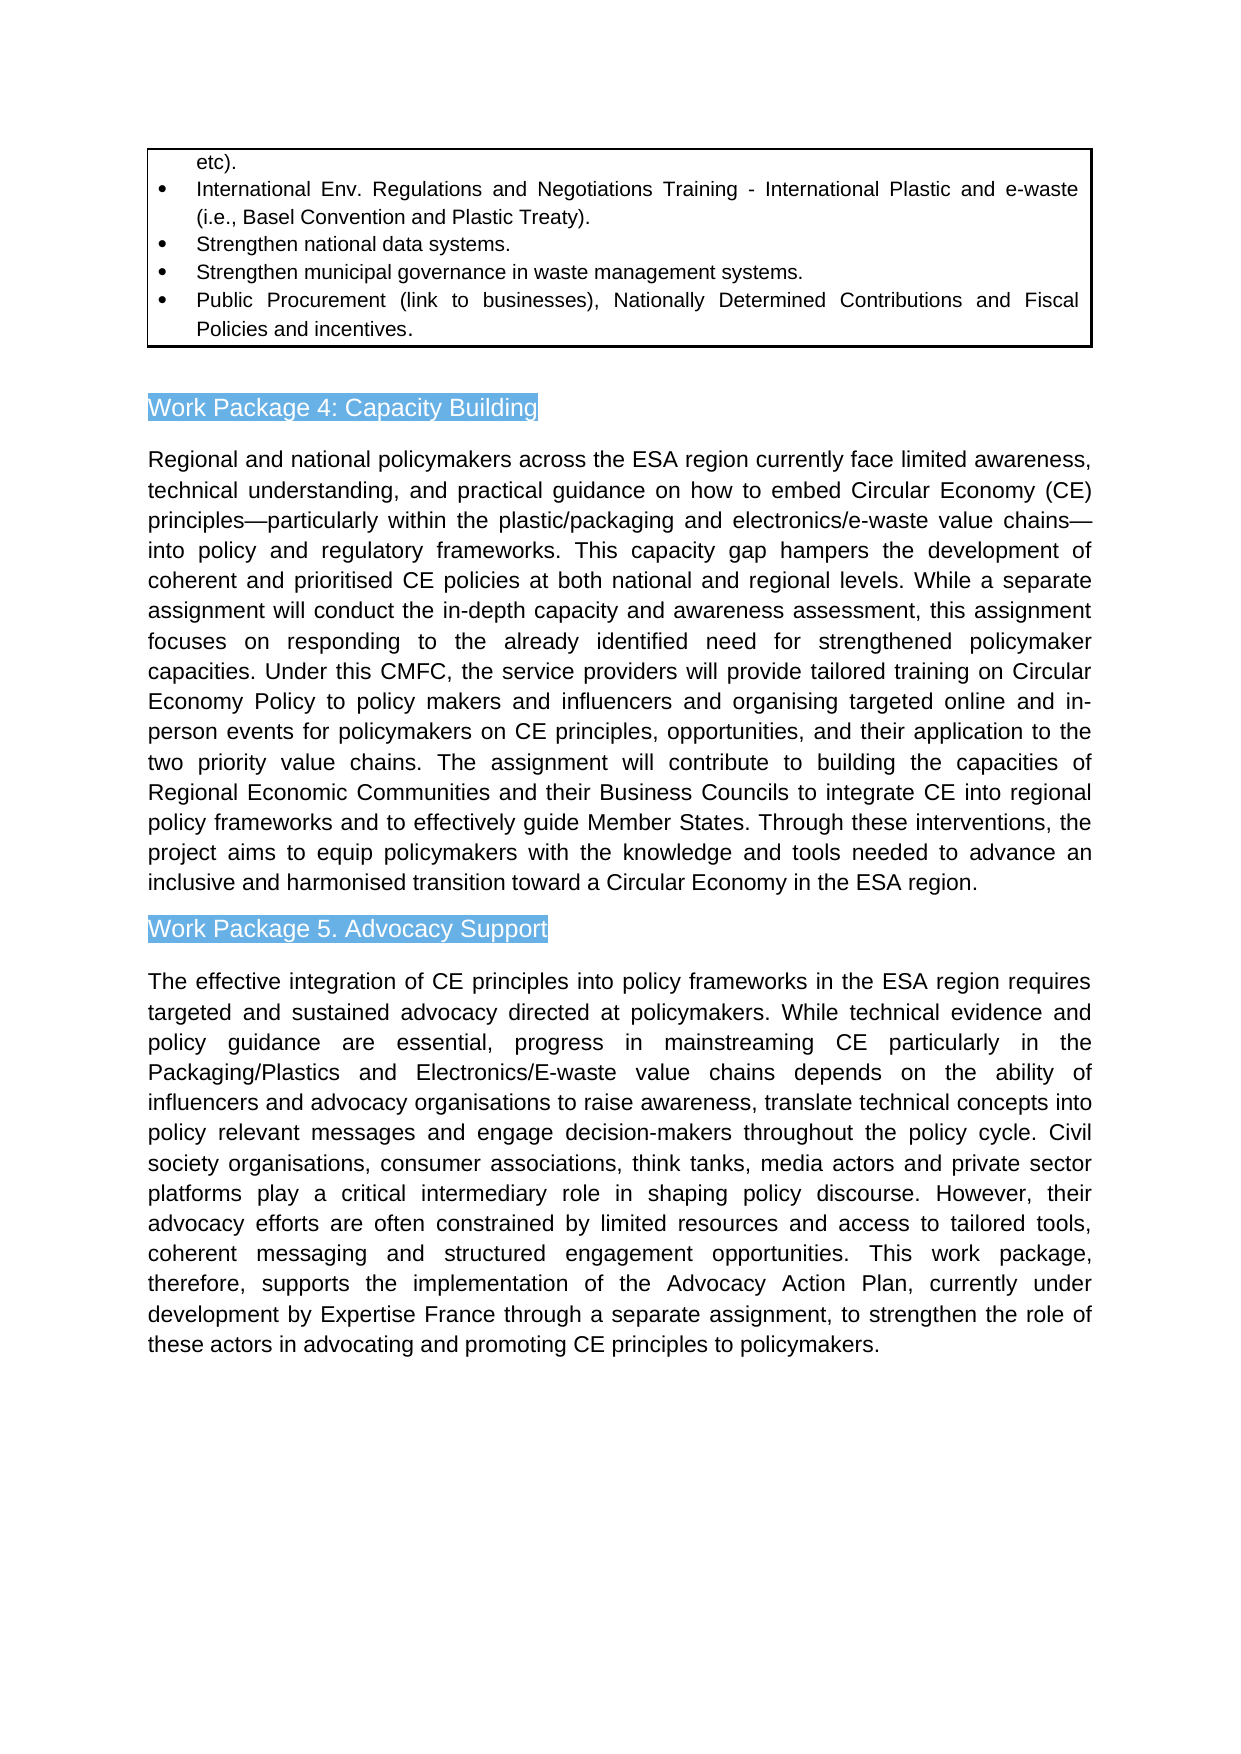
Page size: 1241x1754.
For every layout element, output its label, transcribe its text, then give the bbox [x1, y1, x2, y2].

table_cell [148, 150, 1090, 345]
text The effective integration of CE principles into policy frameworks in the ESA region requires targeted and sustained advocacy directed at policymakers. While technical evidence and policy guidance are essential, progress in mainstreaming CE particularly in the Packaging/Plastics and Electronics/E-waste value chains depends on the ability of influencers and advocacy organisations to raise awareness, translate technical concepts into policy relevant messages and engage decision-makers throughout the policy cycle. Civil society organisations, consumer associations, think tanks, media actors and private sector platforms play a critical intermediary role in shaping policy discourse. However, their advocacy efforts are often constrained by limited resources and access to tailored tools, coherent messaging and structured engagement opportunities. This work package, therefore, supports the implementation of the Advocacy Action Plan, currently under development by Expertise France through a separate assignment, to strengthen the role of these actors in advocating and promoting CE principles to policymakers. [148, 968, 1093, 1357]
text Work Package 5. Advocacy Support [148, 912, 1093, 943]
text Work Package 4: Capacity Building [148, 390, 1093, 421]
text Regional and national policymakers across the ESA region currently face limited awareness, technical understanding, and practical guidance on how to embed Circular Economy (CE) principles—particularly within the plastic/packaging and electronics/e-waste value chains—into policy and regulatory frameworks. This capacity gap hampers the development of coherent and prioritised CE policies at both national and regional levels. While a separate assignment will conduct the in-depth capacity and awareness assessment, this assignment focuses on responding to the already identified need for strengthened policymaker capacities. Under this CMFC, the service providers will provide tailored training on Circular Economy Policy to policy makers and influencers and organising targeted online and in-person events for policymakers on CE principles, opportunities, and their application to the two priority value chains. The assignment will contribute to building the capacities of Regional Economic Communities and their Business Councils to integrate CE into regional policy frameworks and to effectively guide Member States. Through these interventions, the project aims to equip policymakers with the knowledge and tools needed to advance an inclusive and harmonised transition toward a Circular Economy in the ESA region. [148, 446, 1093, 896]
